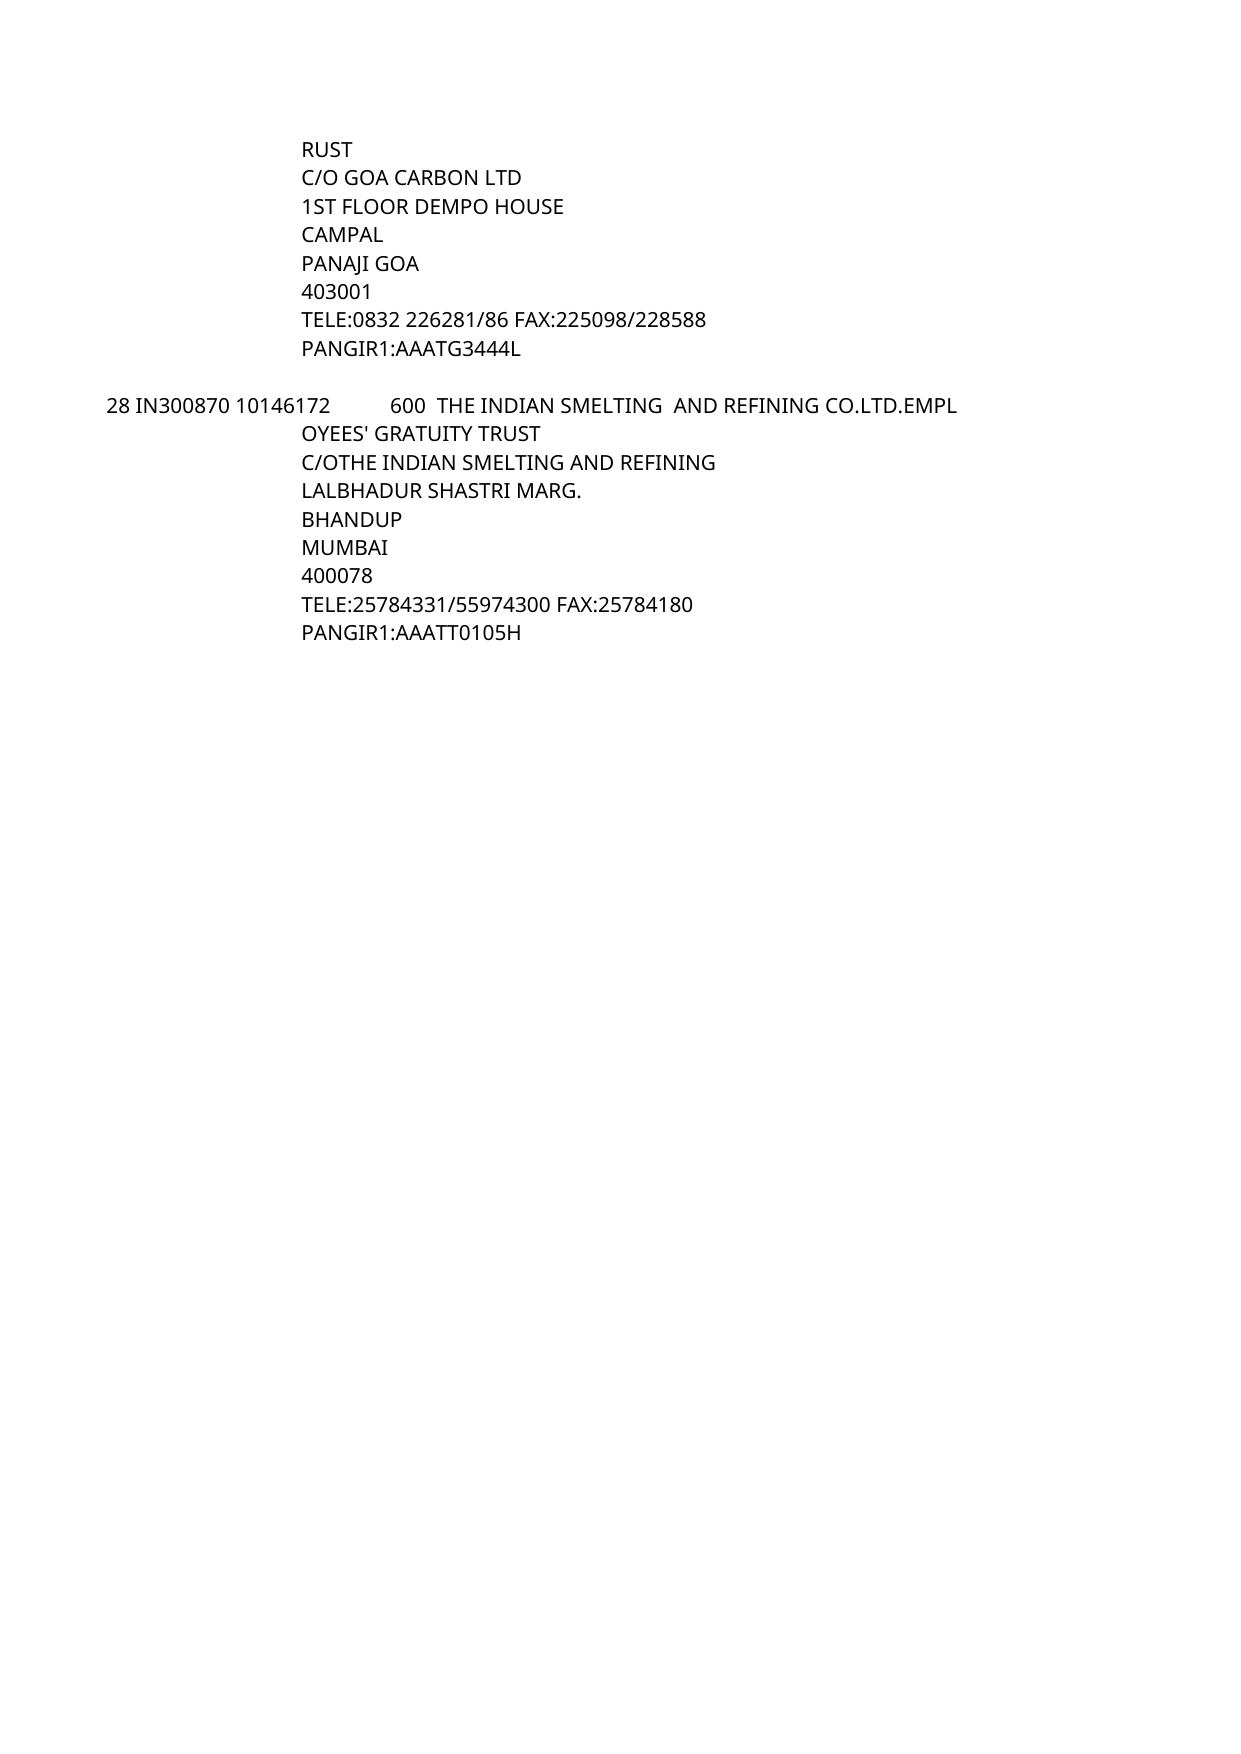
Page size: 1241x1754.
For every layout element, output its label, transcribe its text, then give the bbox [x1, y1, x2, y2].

text C/O GOA CARBON LTD [90, 163, 1165, 192]
text LALBHADUR SHASTRI MARG. [90, 476, 1165, 505]
text TELE:0832 226281/86 FAX:225098/228588 [90, 306, 1165, 334]
text 1ST FLOOR DEMPO HOUSE [90, 192, 1165, 220]
text MUMBAI [90, 533, 1165, 562]
text C/OTHE INDIAN SMELTING AND REFINING [90, 448, 1165, 476]
text BHANDUP [90, 505, 1165, 533]
text PANGIR1:AAATG3444L [90, 334, 1165, 362]
text 28 IN300870 10146172 600 THE INDIAN SMELTING AND REFINING CO.LTD.EMPL [90, 391, 1165, 419]
text CAMPAL [90, 220, 1165, 249]
text 403001 [90, 277, 1165, 306]
text 400078 [90, 562, 1165, 590]
text PANGIR1:AAATT0105H [90, 618, 1165, 647]
text RUST [90, 135, 1165, 163]
text OYEES' GRATUITY TRUST [90, 419, 1165, 448]
text PANAJI GOA [90, 249, 1165, 277]
text TELE:25784331/55974300 FAX:25784180 [90, 590, 1165, 618]
